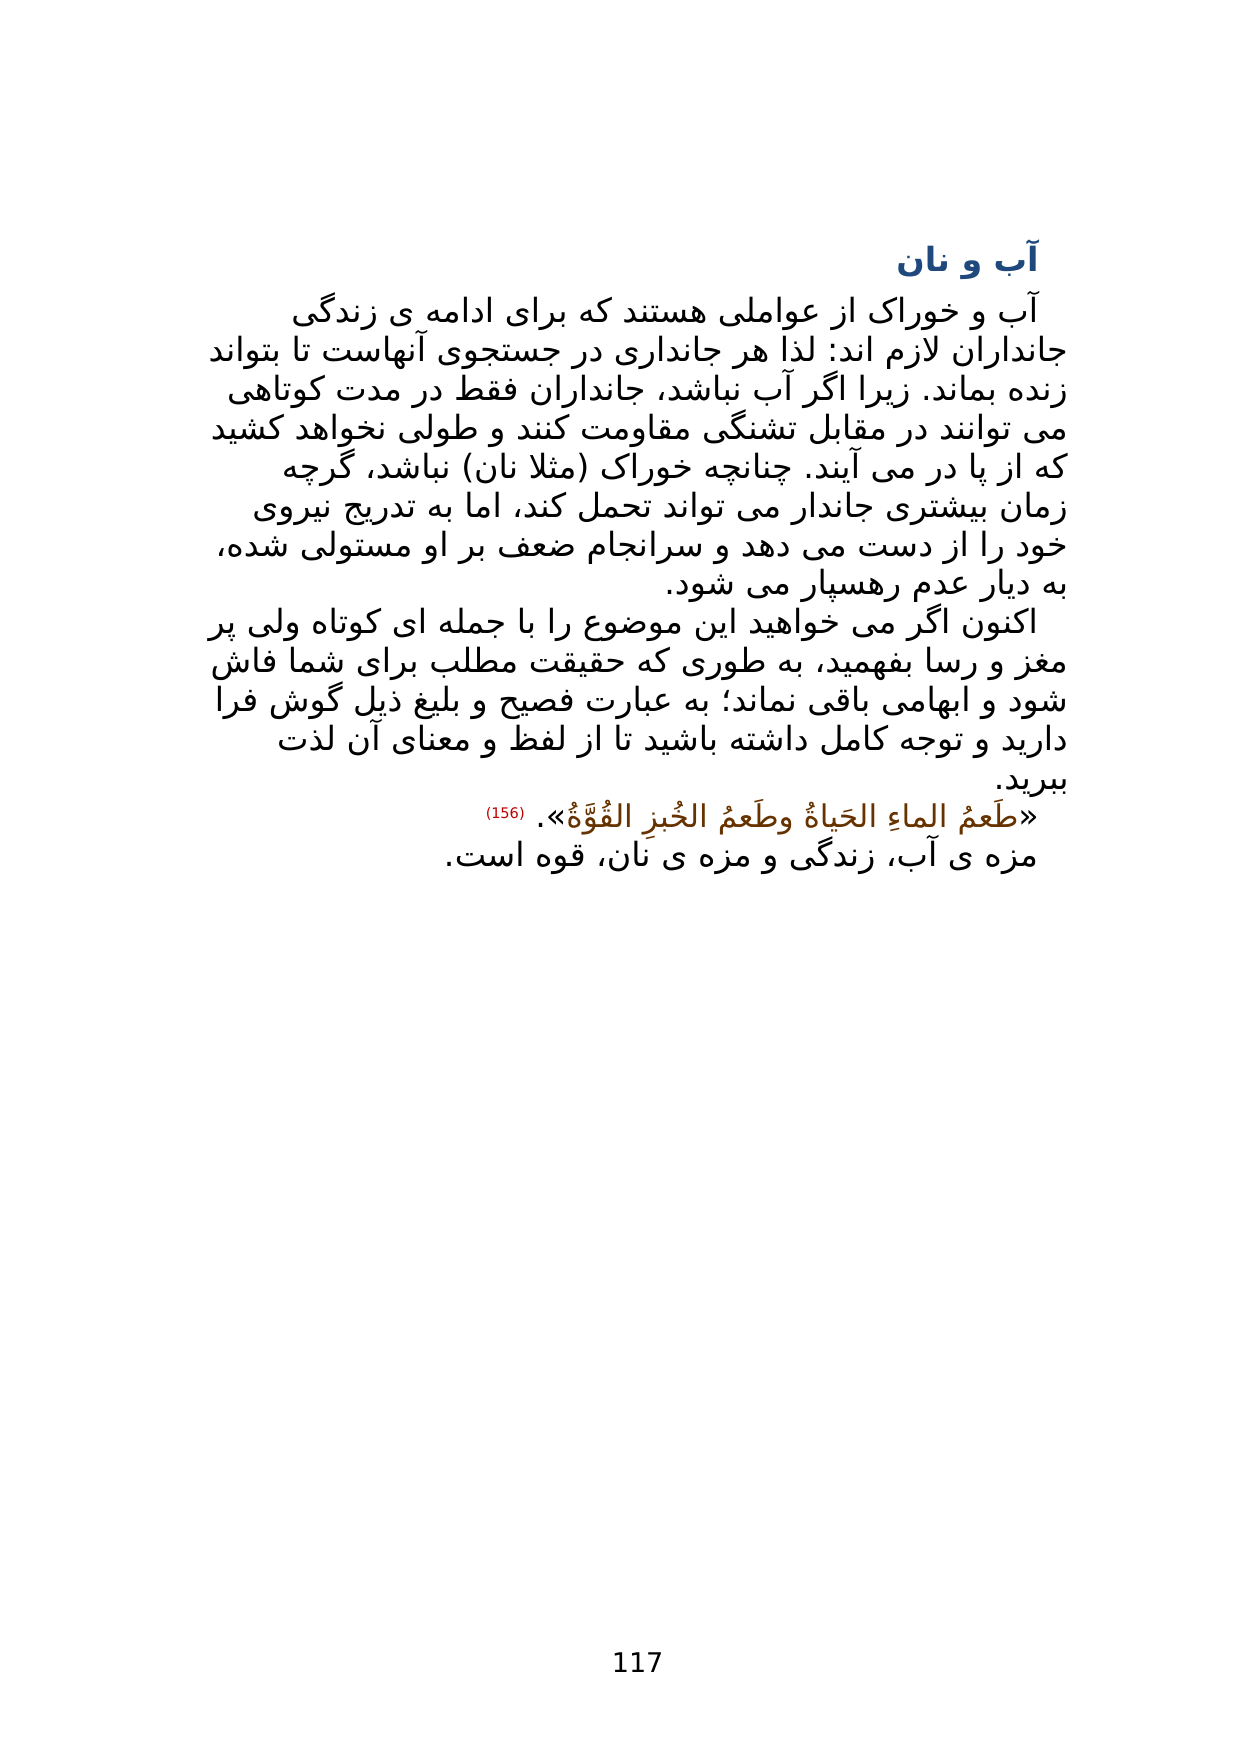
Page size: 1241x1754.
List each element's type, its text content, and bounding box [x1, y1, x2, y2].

text مزه ی آب، زندگی و مزه ی نان، قوه است. [206, 836, 1069, 875]
text «طَعمُ الماءِ الحَياةُ وطَعمُ الخُبزِ القُوَّةُ». (156) [206, 797, 1069, 836]
text آب و خوراک از عواملی هستند که برای ادامه ی زندگی جانداران لازم اند: لذا هر جانداری در جستجوی آنهاست تا بتواند زنده بماند. زیرا اگر آب نباشد، جانداران فقط در مدت کوتاهی می توانند در مقابل تشنگی مقاومت کنند و طولی نخواهد کشید که از پا در می آیند. چنانچه خوراک (مثلا نان) نباشد، گرچه زمان بیشتری جاندار می تواند تحمل کند، اما به تدریج نیروی خود را از دست می دهد و سرانجام ضعف بر او مستولی شده، به دیار عدم رهسپار می شود. [206, 292, 1069, 603]
subtitle آب و نان [206, 241, 1069, 279]
text اکنون اگر می خواهید این موضوع را با جمله ای کوتاه ولی پر مغز و رسا بفهمید، به طوری که حقیقت مطلب برای شما فاش شود و ابهامی باقی نماند؛ به عبارت فصیح و بلیغ ذیل گوش فرا دارید و توجه کامل داشته باشید تا از لفظ و معنای آن لذت ببرید. [206, 603, 1069, 797]
